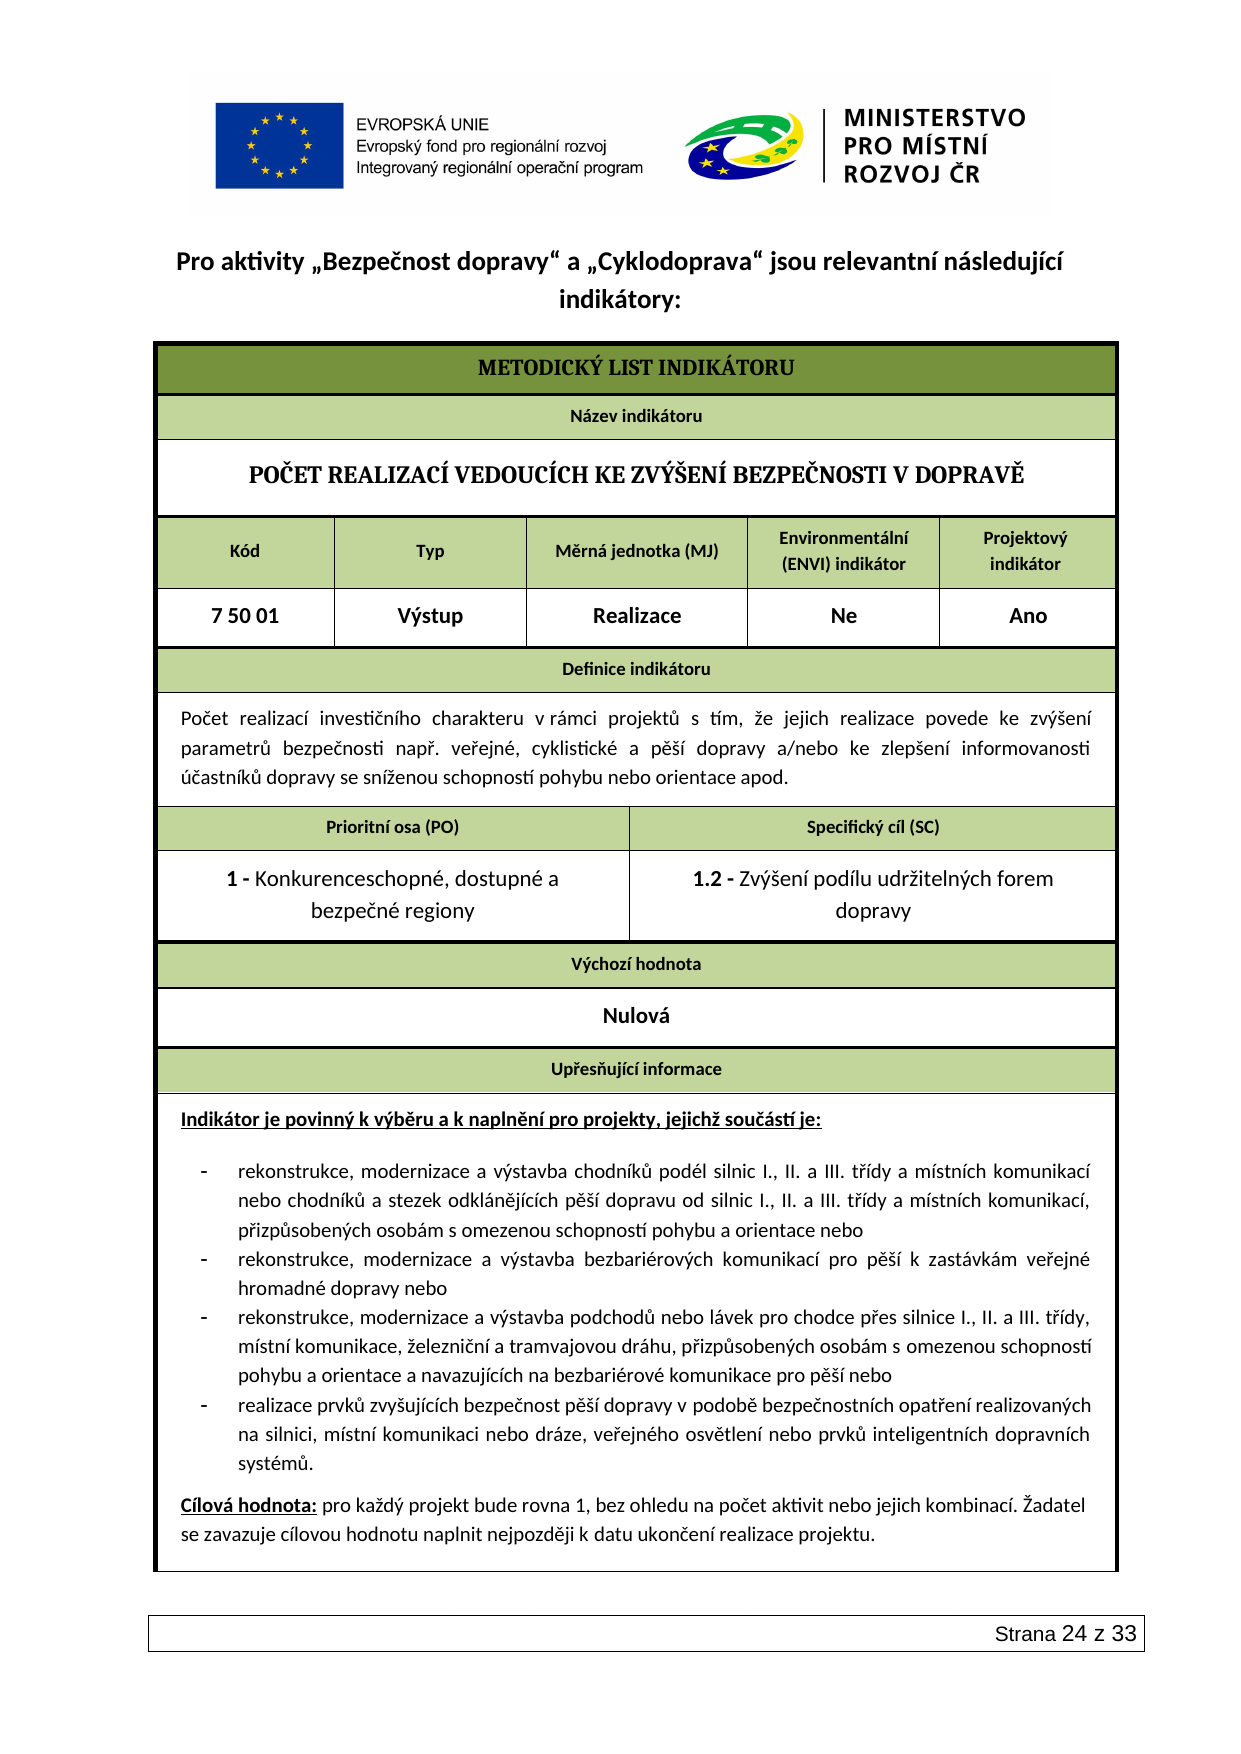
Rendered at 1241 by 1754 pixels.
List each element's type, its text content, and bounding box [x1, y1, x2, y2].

table_cell Ne [748, 589, 939, 646]
table_cell Ano [940, 589, 1115, 646]
table_cell Název indikátoru [158, 396, 1115, 439]
table_cell Realizace [527, 589, 747, 646]
table_cell Nulová [158, 989, 1115, 1046]
table_header METODICKÝ LIST INDIKÁTORU [158, 346, 1115, 393]
table_cell 1 - Konkurenceschopné, dostupné a bezpečné regiony [158, 851, 629, 940]
table_cell Projektový indikátor [940, 518, 1115, 588]
picture [187, 73, 1053, 217]
table_cell Prioritní osa (PO) [158, 807, 629, 850]
table_cell Typ [335, 518, 526, 588]
table_cell 7 50 01 [158, 589, 334, 646]
table_cell Specifický cíl (SC) [630, 807, 1115, 850]
table_cell Kód [158, 518, 334, 588]
table_cell Výstup [335, 589, 526, 646]
table_cell Výchozí hodnota [158, 944, 1115, 987]
table_cell Upřesňující informace [158, 1049, 1115, 1092]
text Pro aktivity „Bezpečnost dopravy“ a „Cyklodoprava“ jsou relevantní následující indikátory: [148, 244, 1093, 316]
table_cell Definice indikátoru [158, 649, 1115, 692]
table_cell Počet realizací vedoucích ke zvýšení bezpečnosti v dopravě [158, 440, 1115, 515]
table_cell Měrná jednotka (MJ) [527, 518, 747, 588]
table_cell 1.2 - Zvýšení podílu udržitelných forem dopravy [630, 851, 1115, 940]
table_cell Počet realizací investičního charakteru v rámci projektů s tím, že jejich realizace povede ke zvýšení parametrů bezpečnosti např. veřejné, cyklistické a pěší dopravy a/nebo ke zlepšení informovanosti účastníků dopravy se sníženou schopností pohybu nebo orientace apod. [158, 693, 1115, 806]
table_cell Environmentální (ENVI) indikátor [748, 518, 939, 588]
